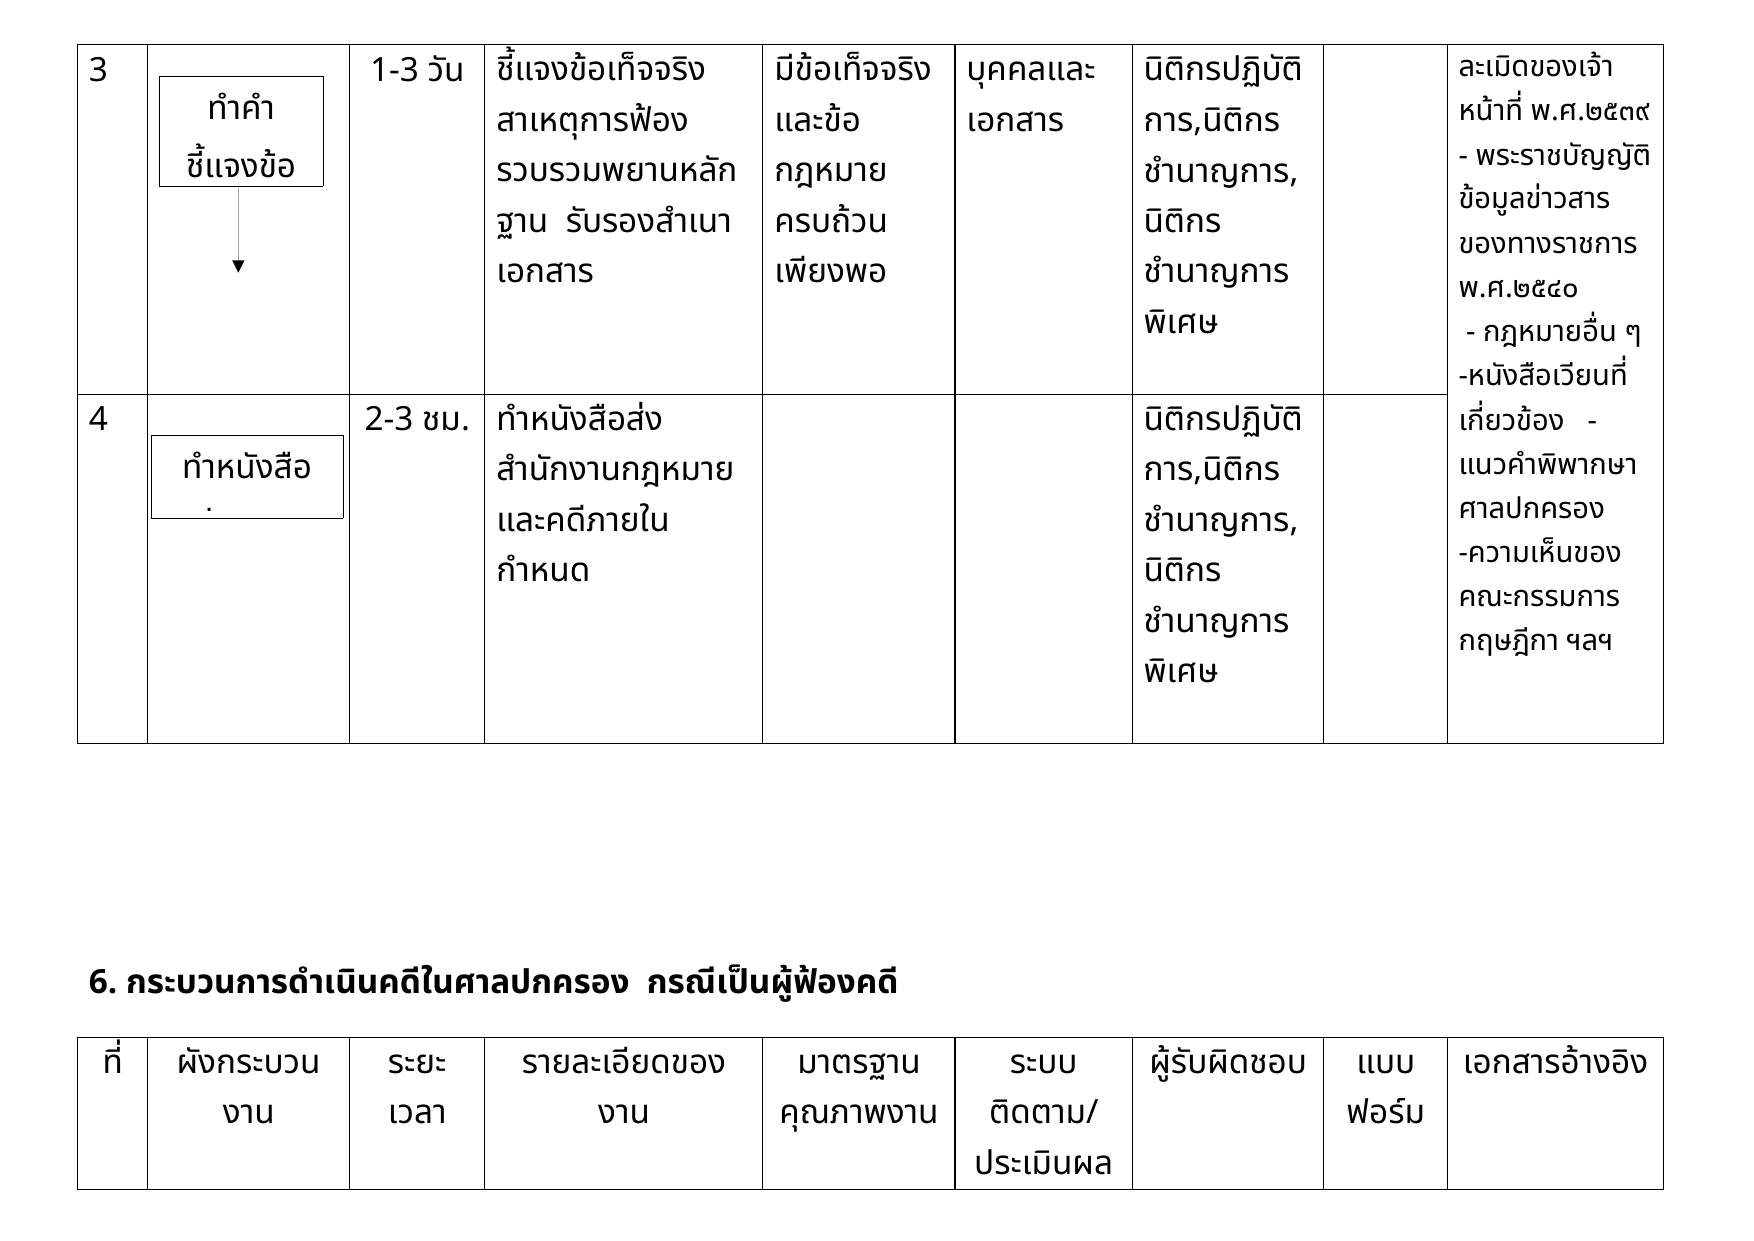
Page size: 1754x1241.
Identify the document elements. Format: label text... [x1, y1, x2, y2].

table_cell 2-3 ชม. [350, 395, 484, 743]
table_header ที่ [78, 1038, 147, 1189]
table_cell นิติกรปฏิบัติการ,นิติกรชำนาญการ, นิติกรชำนาญการพิเศษ [1133, 395, 1323, 743]
table_cell [1324, 45, 1447, 394]
table_header ผังกระบวนงาน [148, 1038, 349, 1189]
table_cell ทำหนังสือส่งสำนักงานกฎหมายและคดีภายในกำหนด [485, 395, 762, 743]
table_header มาตรฐาน คุณภาพงาน [763, 1038, 954, 1189]
table_cell 4 [78, 395, 147, 743]
table_header ระยะเวลา [350, 1038, 484, 1189]
table_cell [763, 395, 954, 743]
table_cell 1-3 วัน [350, 45, 484, 394]
table_cell ชี้แจงข้อเท็จจริง สาเหตุการฟ้อง รวบรวมพยานหลักฐาน รับรองสำเนาเอกสาร [485, 45, 762, 394]
table_header รายละเอียดของงาน [485, 1038, 762, 1189]
table_header เอกสารอ้างอิง [1448, 1038, 1663, 1189]
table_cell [1133, 45, 1323, 394]
table_cell [148, 395, 349, 743]
table_header ผู้รับผิดชอบ [1133, 1038, 1323, 1189]
table_cell 3 [78, 45, 147, 394]
text 6. กระบวนการดำเนินคดีในศาลปกครอง กรณีเป็นผู้ฟ้องคดี [89, 958, 1654, 1008]
table_cell [148, 45, 349, 394]
table_header แบบฟอร์ม [1324, 1038, 1447, 1189]
table_cell มีข้อเท็จจริงและข้อกฎหมายครบถ้วนเพียงพอ [763, 45, 954, 394]
table_cell [1324, 395, 1447, 743]
table_cell บุคคลและเอกสาร [956, 45, 1132, 394]
table_cell [956, 395, 1132, 743]
table_header ระบบติดตาม/ประเมินผล [956, 1038, 1132, 1189]
